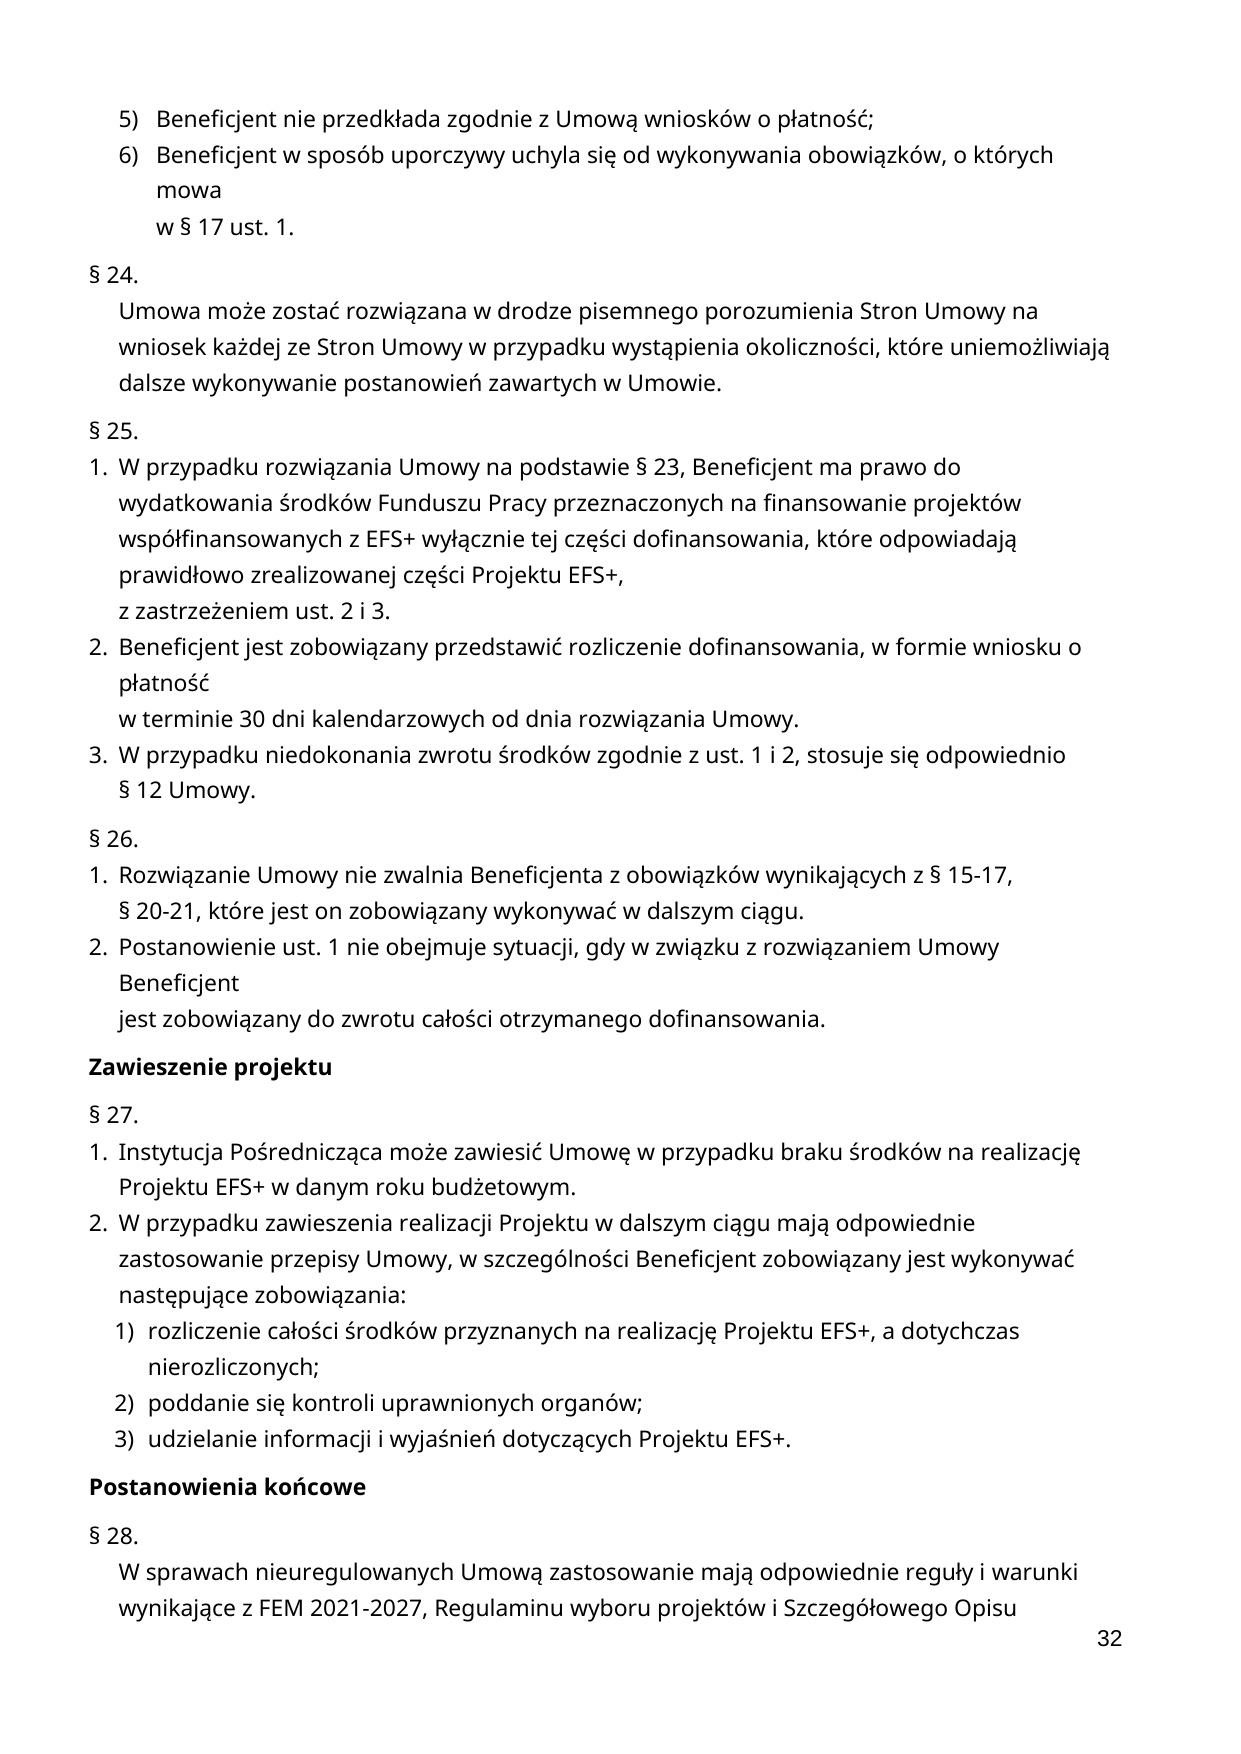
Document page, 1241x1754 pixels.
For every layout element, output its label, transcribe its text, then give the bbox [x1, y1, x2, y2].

subtitle § 26. [89, 823, 1122, 854]
list rozliczenie całości środków przyznanych na realizację Projektu EFS+, a dotychczas nierozliczonych; [114, 1315, 1122, 1382]
list W przypadku zawieszenia realizacji Projektu w dalszym ciągu mają odpowiednie zastosowanie przepisy Umowy, w szczególności Beneficjent zobowiązany jest wykonywać następujące zobowiązania: [89, 1207, 1122, 1310]
list Beneficjent w sposób uporczywy uchyla się od wykonywania obowiązków, o których mowa w § 17 ust. 1. [118, 138, 1122, 242]
list Beneficjent nie przedkłada zgodnie z Umową wniosków o płatność; [118, 103, 1122, 134]
list Rozwiązanie Umowy nie zwalnia Beneficjenta z obowiązków wynikających z § 15-17, § 20-21, które jest on zobowiązany wykonywać w dalszym ciągu. [89, 859, 1122, 926]
subtitle § 24. [89, 259, 1122, 290]
list Postanowienie ust. 1 nie obejmuje sytuacji, gdy w związku z rozwiązaniem Umowy Beneficjent jest zobowiązany do zwrotu całości otrzymanego dofinansowania. [89, 931, 1122, 1034]
list W przypadku rozwiązania Umowy na podstawie § 23, Beneficjent ma prawo do wydatkowania środków Funduszu Pracy przeznaczonych na finansowanie projektów współfinansowanych z EFS+ wyłącznie tej części dofinansowania, które odpowiadają prawidłowo zrealizowanej części Projektu EFS+, z zastrzeżeniem ust. 2 i 3. [89, 451, 1122, 626]
subtitle § 25. [89, 415, 1122, 446]
list Beneficjent jest zobowiązany przedstawić rozliczenie dofinansowania, w formie wniosku o płatność w terminie 30 dni kalendarzowych od dnia rozwiązania Umowy. [89, 631, 1122, 734]
subtitle § 28. [89, 1520, 1122, 1551]
list poddanie się kontroli uprawnionych organów; [114, 1387, 1122, 1418]
subtitle Zawieszenie projektu [89, 1051, 1122, 1082]
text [118, 1556, 1122, 1623]
text Umowa może zostać rozwiązana w drodze pisemnego porozumienia Stron Umowy na wniosek każdej ze Stron Umowy w przypadku wystąpienia okoliczności, które uniemożliwiają dalsze wykonywanie postanowień zawartych w Umowie. [118, 295, 1122, 398]
subtitle § 27. [89, 1099, 1122, 1131]
subtitle Postanowienia końcowe [89, 1471, 1122, 1503]
list Instytucja Pośrednicząca może zawiesić Umowę w przypadku braku środków na realizację Projektu EFS+ w danym roku budżetowym. [89, 1135, 1122, 1203]
list udzielanie informacji i wyjaśnień dotyczących Projektu EFS+. [114, 1423, 1122, 1454]
list W przypadku niedokonania zwrotu środków zgodnie z ust. 1 i 2, stosuje się odpowiednio § 12 Umowy. [89, 738, 1122, 806]
